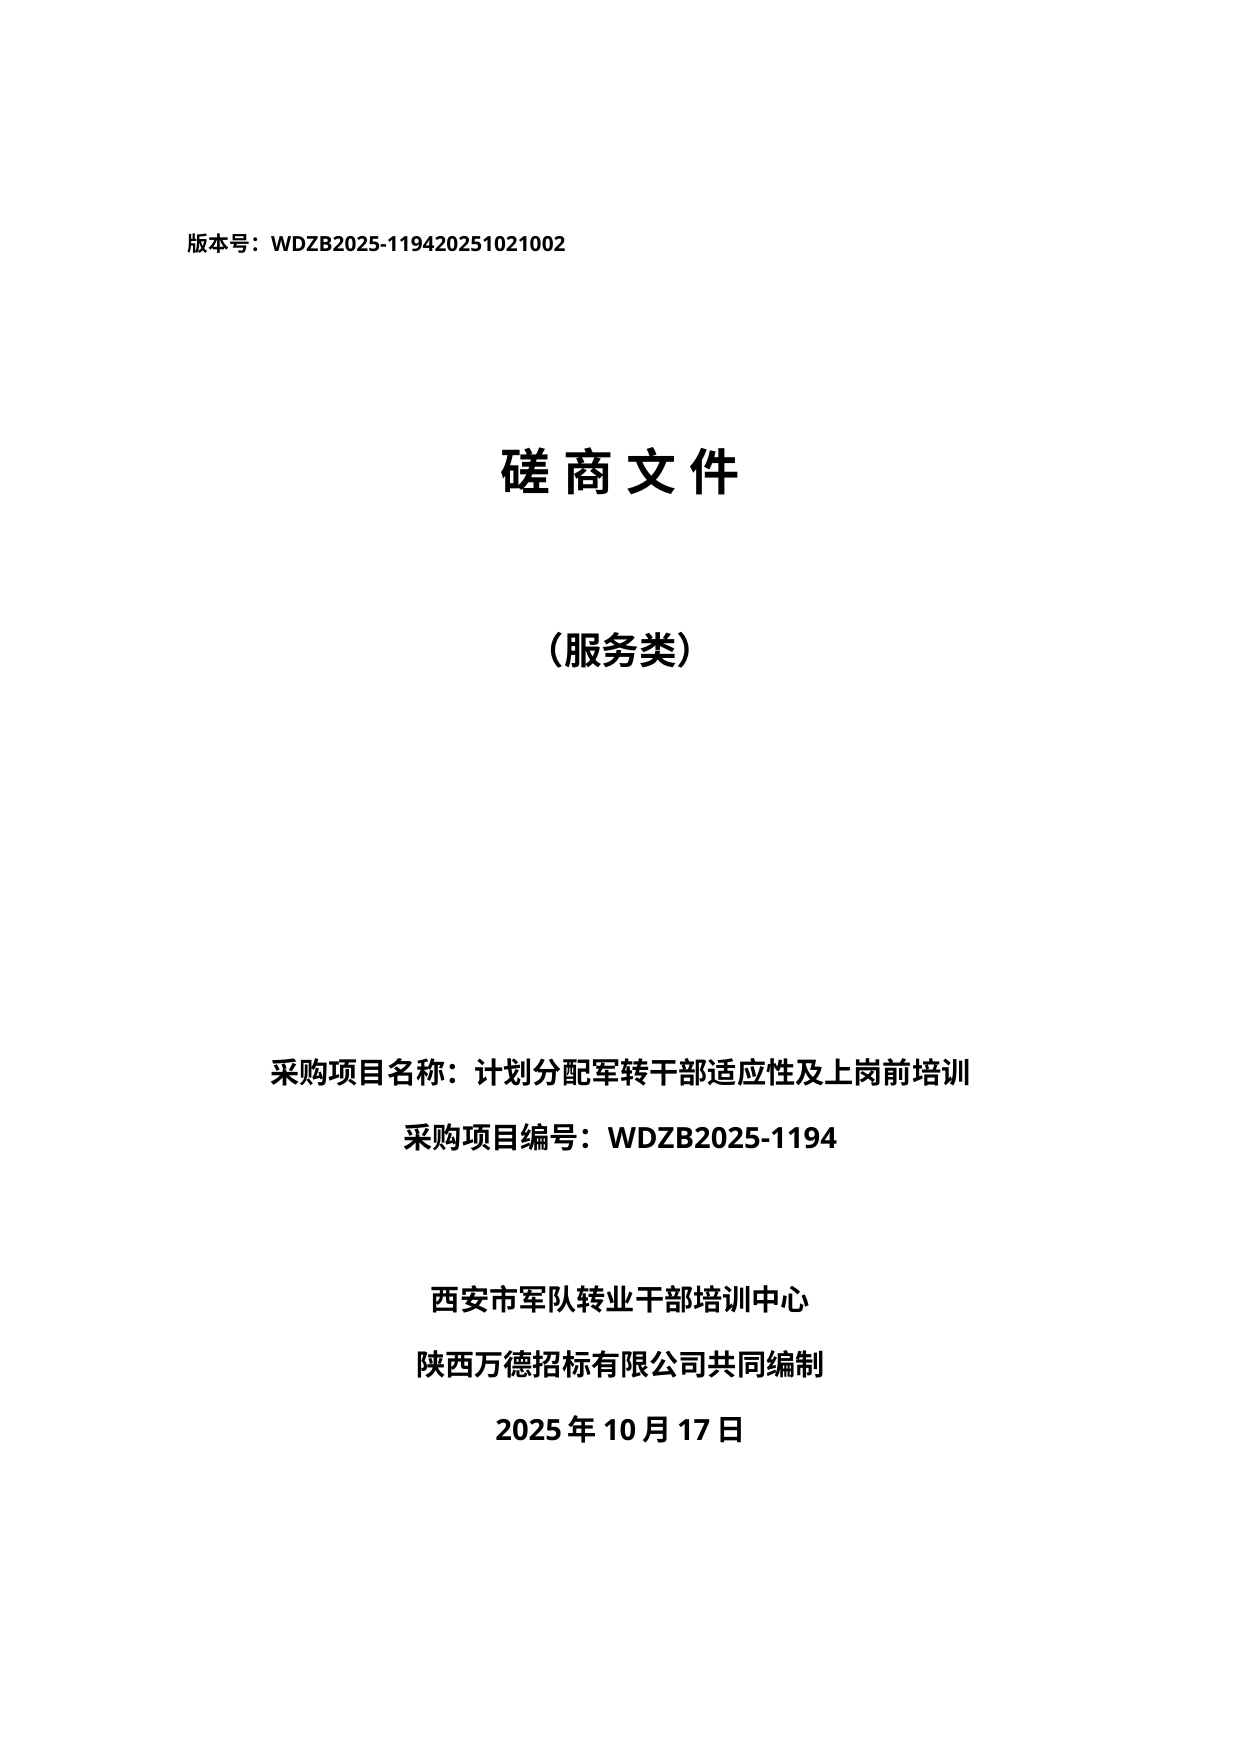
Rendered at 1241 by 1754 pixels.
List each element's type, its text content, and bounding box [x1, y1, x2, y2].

text 西安市军队转业干部培训中心 [187, 1267, 1053, 1332]
text 版本号：WDZB2025-119420251021002 [187, 227, 1053, 422]
text 陕西万德招标有限公司共同编制 [187, 1332, 1053, 1397]
text 磋 商 文 件 [187, 422, 1053, 617]
text 采购项目名称：计划分配军转干部适应性及上岗前培训 [187, 1039, 1053, 1104]
text （服务类） [187, 617, 1053, 1039]
text 采购项目编号：WDZB2025-1194 [187, 1104, 1053, 1267]
text 2025年10月17日 [187, 1397, 1053, 1462]
